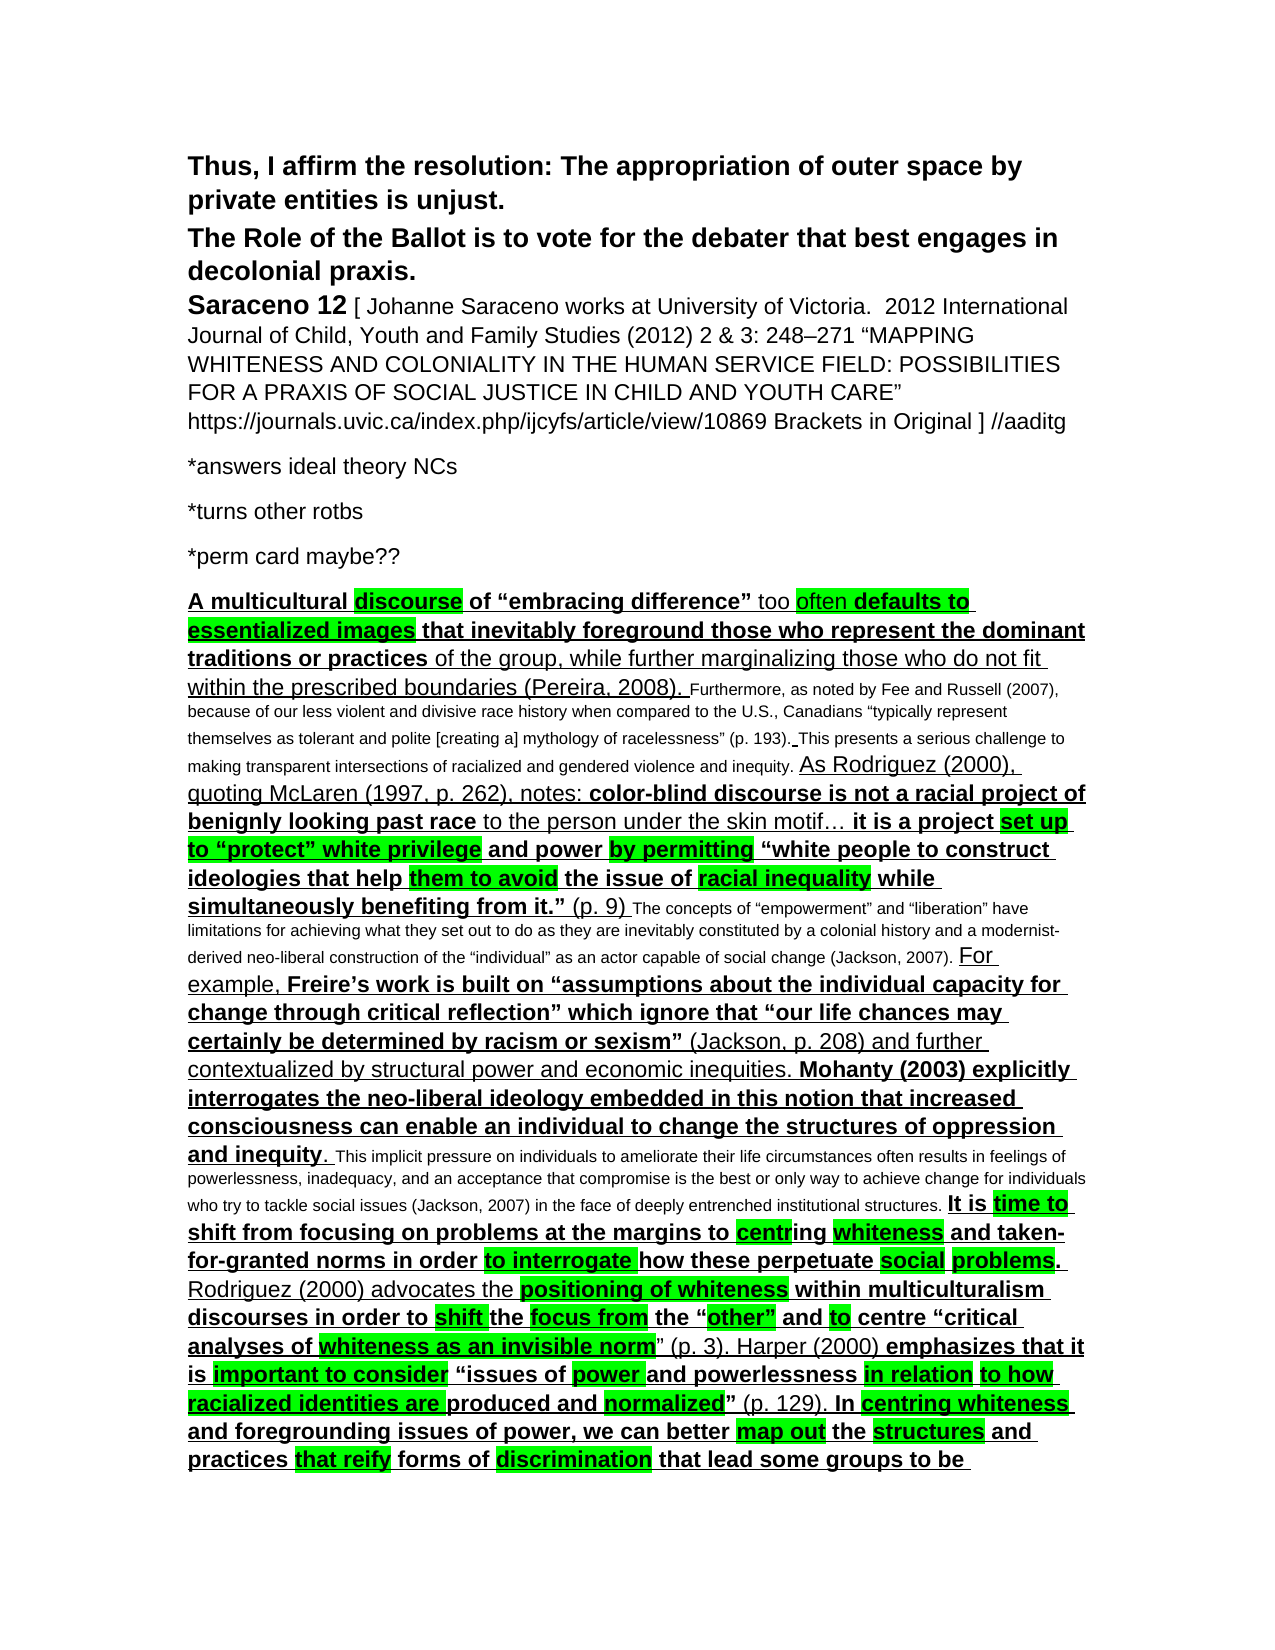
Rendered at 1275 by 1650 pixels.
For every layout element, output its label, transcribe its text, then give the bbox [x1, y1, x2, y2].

subtitle Thus, I affirm the resolution: The appropriation of outer space by private entities is unjust. [187, 150, 1087, 215]
text *answers ideal theory NCs [187, 453, 1087, 479]
text *turns other rotbs [187, 498, 1087, 524]
text *perm card maybe?? [187, 543, 1087, 569]
text Saraceno 12 [ Johanne Saraceno works at University of Victoria. 2012 International Journal of Child, Youth and Family Studies (2012) 2 & 3: 248–271 “MAPPING WHITENESS AND COLONIALITY IN THE HUMAN SERVICE FIELD: POSSIBILITIES FOR A PRAXIS OF SOCIAL JUSTICE IN CHILD AND YOUTH CARE” https://journals.uvic.ca/index.php/ijcyfs/article/view/10869 Brackets in Original ] //aaditg [187, 289, 1087, 434]
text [187, 588, 1087, 1473]
subtitle The Role of the Ballot is to vote for the debater that best engages in decolonial praxis. [187, 222, 1087, 287]
